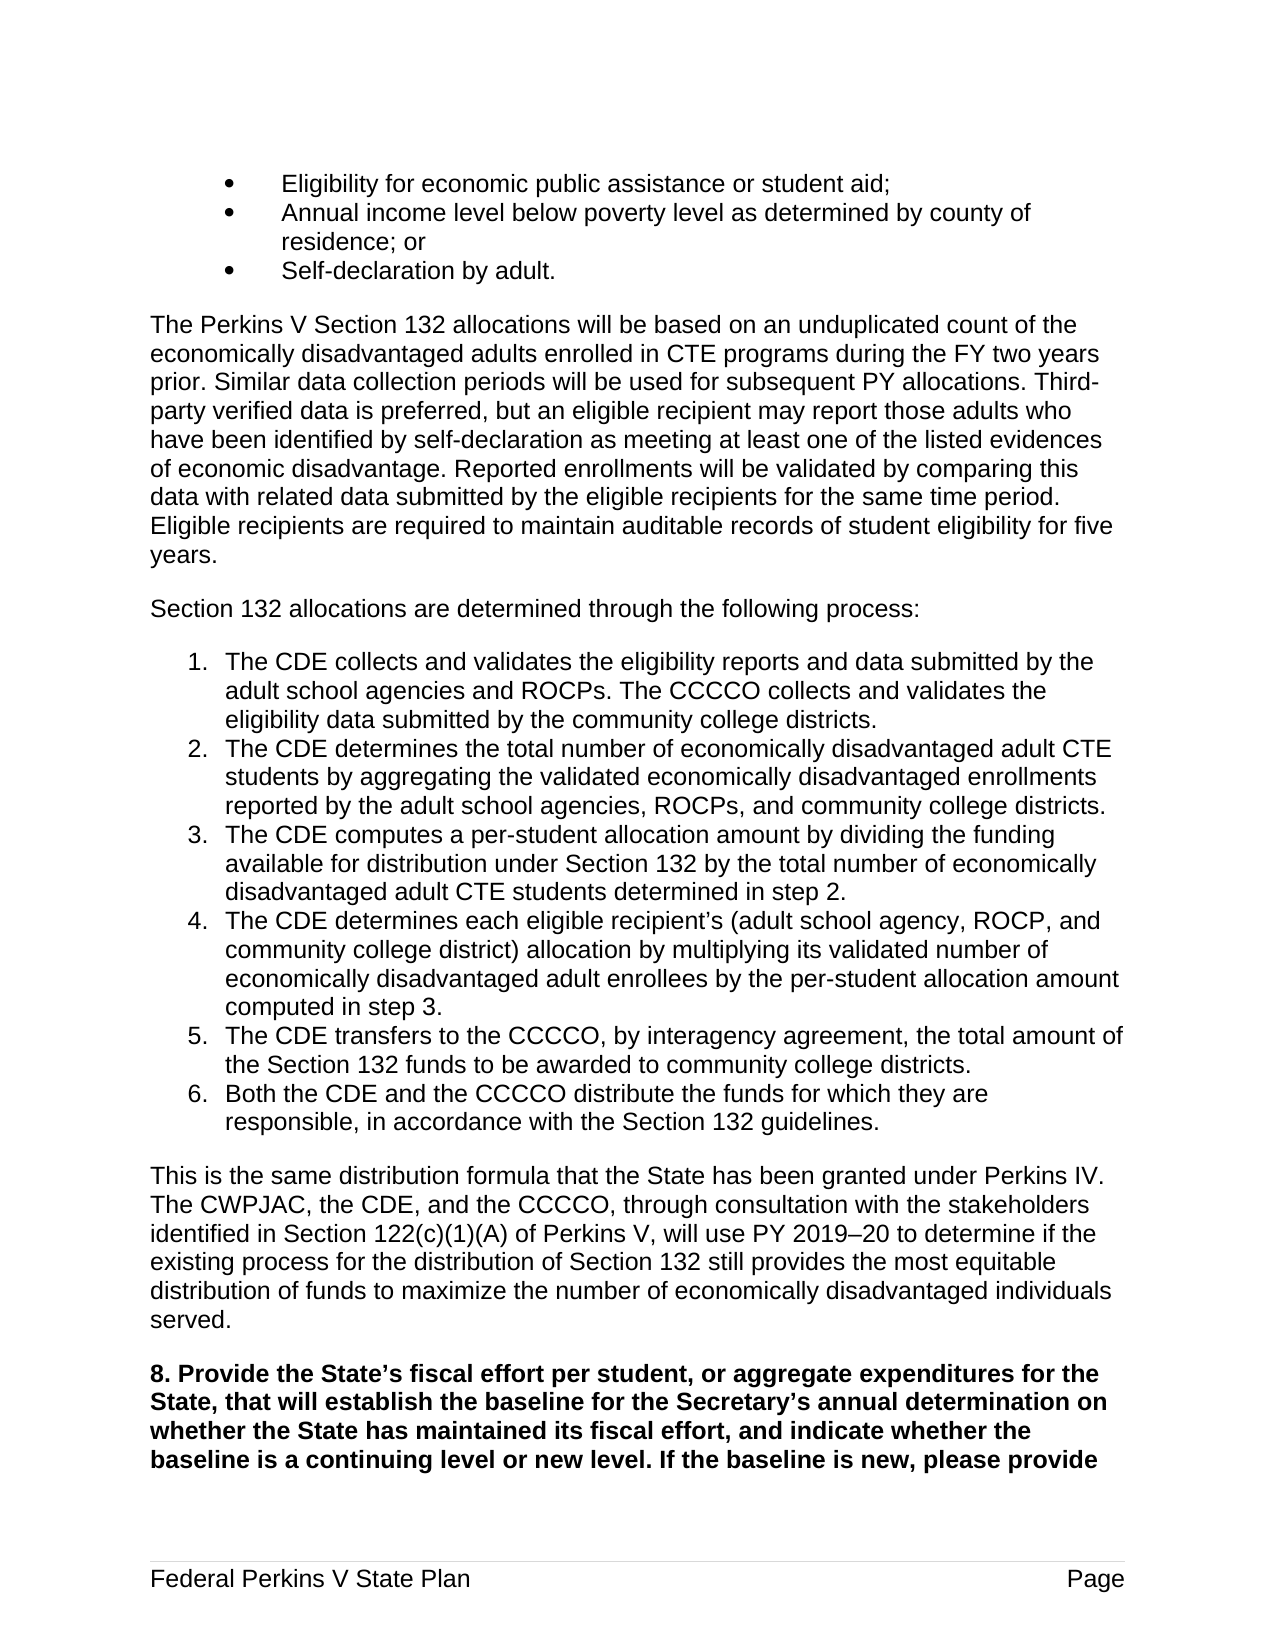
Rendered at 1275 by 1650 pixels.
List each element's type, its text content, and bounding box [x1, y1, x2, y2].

text Section 132 allocations are determined through the following process: [150, 593, 1125, 622]
list Both the CDE and the CCCCO distribute the funds for which they are responsible, in accordance with the Section 132 guidelines. [187, 1078, 1125, 1136]
list Annual income level below poverty level as determined by county of residence; or [225, 198, 1125, 256]
text This is the same distribution formula that the State has been granted under Perkins IV. The CWPJAC, the CDE, and the CCCCO, through consultation with the stakeholders identified in Section 122(c)(1)(A) of Perkins V, will use PY 2019–20 to determine if the existing process for the distribution of Section 132 still provides the most equitable distribution of funds to maximize the number of economically disadvantaged individuals served. [150, 1161, 1125, 1333]
list The CDE determines the total number of economically disadvantaged adult CTE students by aggregating the validated economically disadvantaged enrollments reported by the adult school agencies, ROCPs, and community college districts. [187, 733, 1125, 820]
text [150, 1358, 1125, 1473]
text The Perkins V Section 132 allocations will be based on an unduplicated count of the economically disadvantaged adults enrolled in CTE programs during the FY two years prior. Similar data collection periods will be used for subsequent PY allocations. Third-party verified data is preferred, but an eligible recipient may report those adults who have been identified by self-declaration as meeting at least one of the listed evidences of economic disadvantage. Reported enrollments will be validated by comparing this data with related data submitted by the eligible recipients for the same time period. Eligible recipients are required to maintain auditable records of student eligibility for five years. [150, 310, 1125, 568]
list Eligibility for economic public assistance or student aid; [225, 169, 1125, 198]
list Self-declaration by adult. [225, 256, 1125, 285]
list The CDE transfers to the CCCCO, by interagency agreement, the total amount of the Section 132 funds to be awarded to community college districts. [187, 1021, 1125, 1078]
list The CDE determines each eligible recipient’s (adult school agency, ROCP, and community college district) allocation by multiplying its validated number of economically disadvantaged adult enrollees by the per-student allocation amount computed in step 3. [187, 906, 1125, 1021]
list The CDE collects and validates the eligibility reports and data submitted by the adult school agencies and ROCPs. The CCCCO collects and validates the eligibility data submitted by the community college districts. [187, 647, 1125, 733]
list The CDE computes a per-student allocation amount by dividing the funding available for distribution under Section 132 by the total number of economically disadvantaged adult CTE students determined in step 2. [187, 820, 1125, 906]
